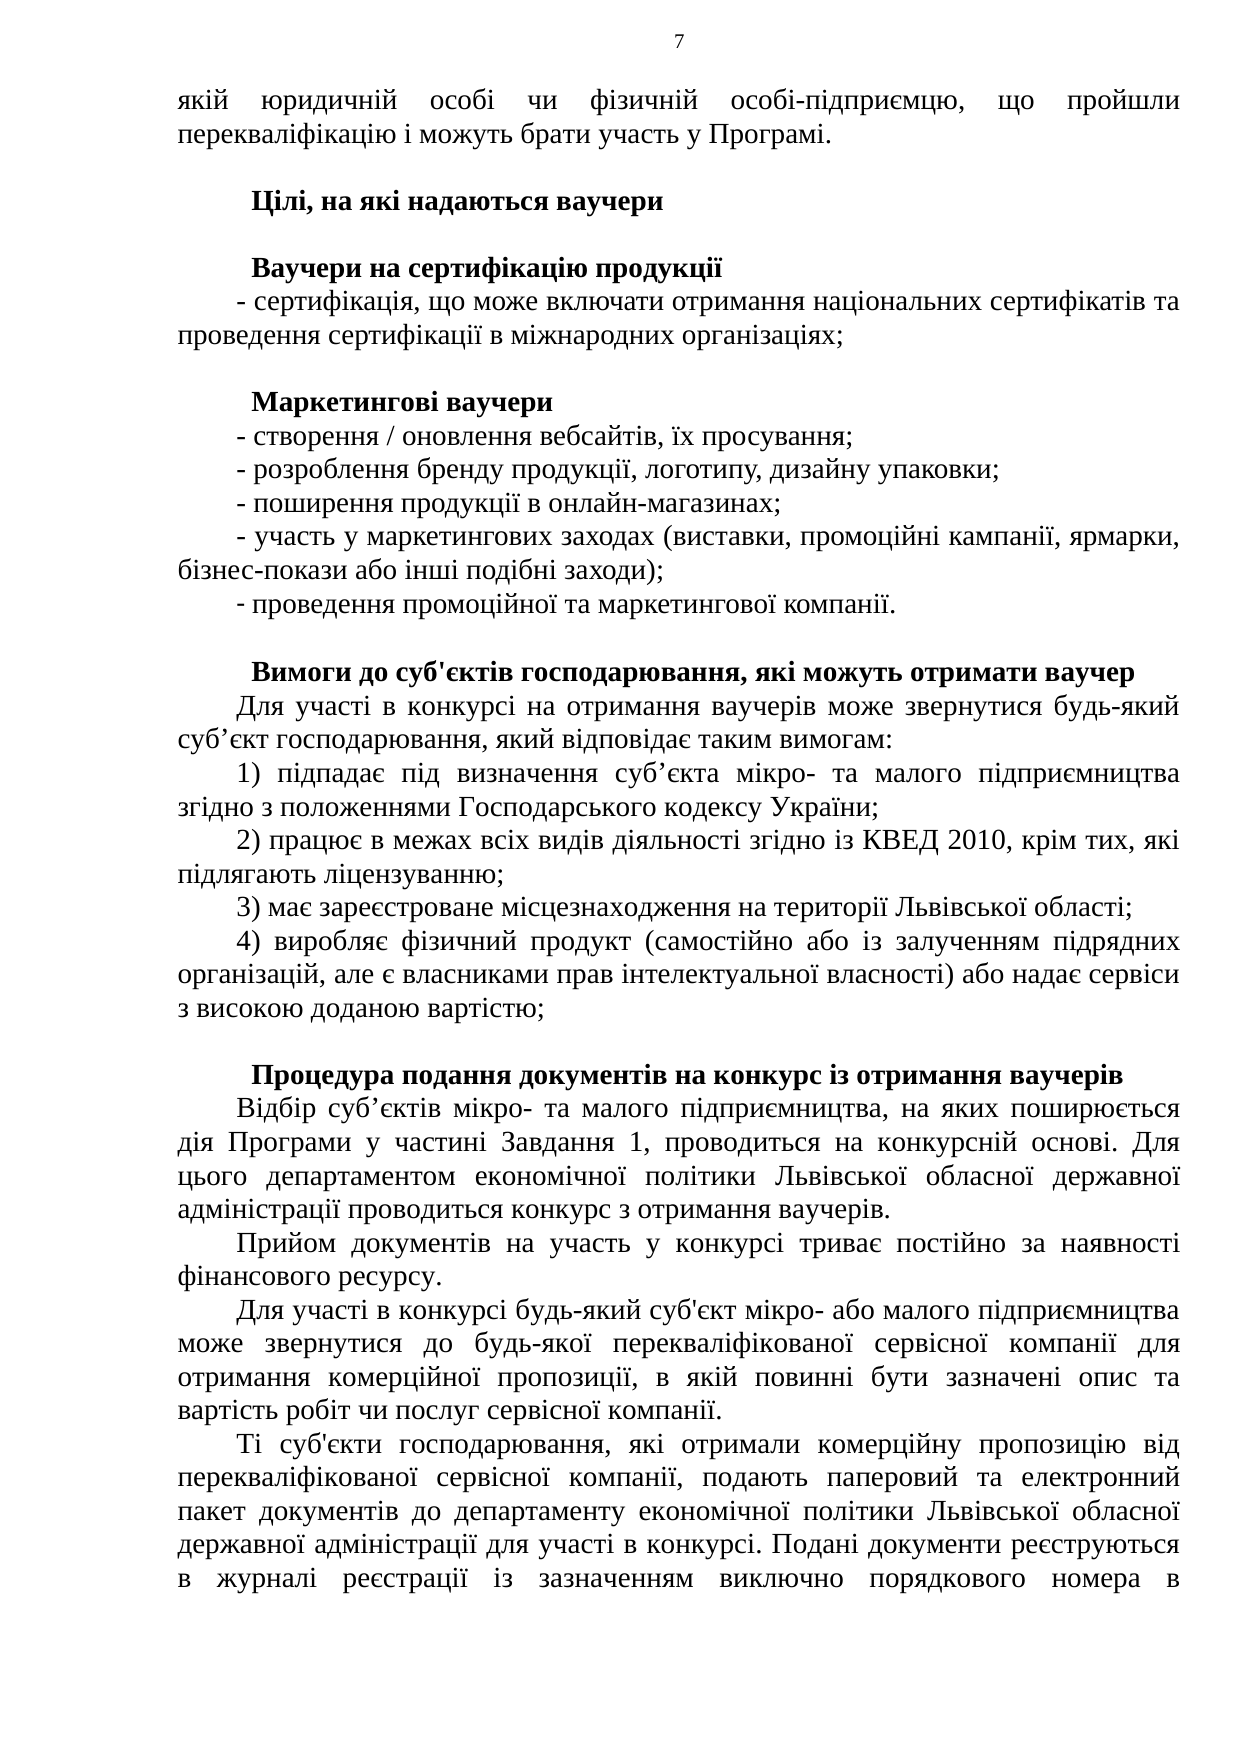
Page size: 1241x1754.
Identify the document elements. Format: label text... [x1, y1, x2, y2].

text Цілі, на які надаються ваучери [177, 183, 1181, 216]
text Прийом документів на участь у конкурсі триває постійно за наявності фінансового ресурсу. [177, 1225, 1181, 1292]
text Ваучери на сертифікацію продукції [177, 250, 1181, 283]
text Для участі в конкурсі на отримання ваучерів може звернутися будь-який суб’єкт господарювання, який відповідає таким вимогам: [177, 688, 1181, 755]
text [177, 1426, 1181, 1594]
text Процедура подання документів на конкурс із отримання ваучерів [177, 1057, 1181, 1091]
text Для участі в конкурсі будь-який суб'єкт мікро- або малого підприємництва може звернутися до будь-якої перекваліфікованої сервісної компанії для отримання комерційної пропозиції, в якій повинні бути зазначені опис та вартість робіт чи послуг сервісної компанії. [177, 1292, 1181, 1426]
text 1) підпадає під визначення суб’єкта мікро- та малого підприємництва згідно з положеннями Господарського кодексу України; [177, 755, 1181, 822]
list - поширення продукції в онлайн-магазинах; [177, 485, 1181, 518]
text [177, 82, 1181, 149]
text Відбір суб’єктів мікро- та малого підприємництва, на яких поширюється дія Програми у частині Завдання 1, проводиться на конкурсній основі. Для цього департаментом економічної політики Львівської обласної державної адміністрації проводиться конкурс з отримання ваучерів. [177, 1091, 1181, 1225]
list - створення / оновлення вебсайтів, їх просування; [177, 418, 1181, 451]
list - сертифікація, що може включати отримання національних сертифікатів та проведення сертифікації в міжнародних організаціях; [177, 283, 1181, 351]
list - участь у маркетингових заходах (виставки, промоційні кампанії, ярмарки, бізнес-покази або інші подібні заходи); [177, 518, 1181, 585]
text 2) працює в межах всіх видів діяльності згідно із КВЕД 2010, крім тих, які підлягають ліцензуванню; [177, 822, 1181, 889]
list - розроблення бренду продукції, логотипу, дизайну упаковки; [177, 451, 1181, 485]
text Вимоги до суб'єктів господарювання, які можуть отримати ваучер [177, 654, 1181, 688]
text Маркетингові ваучери [177, 384, 1181, 418]
list - проведення промоційної та маркетингової компанії. [177, 585, 1181, 621]
text 4) виробляє фізичний продукт (самостійно або із залученням підрядних організацій, але є власниками прав інтелектуальної власності) або надає сервіси з високою доданою вартістю; [177, 923, 1181, 1023]
text 3) має зареєстроване місцезнаходження на території Львівської області; [177, 889, 1181, 923]
